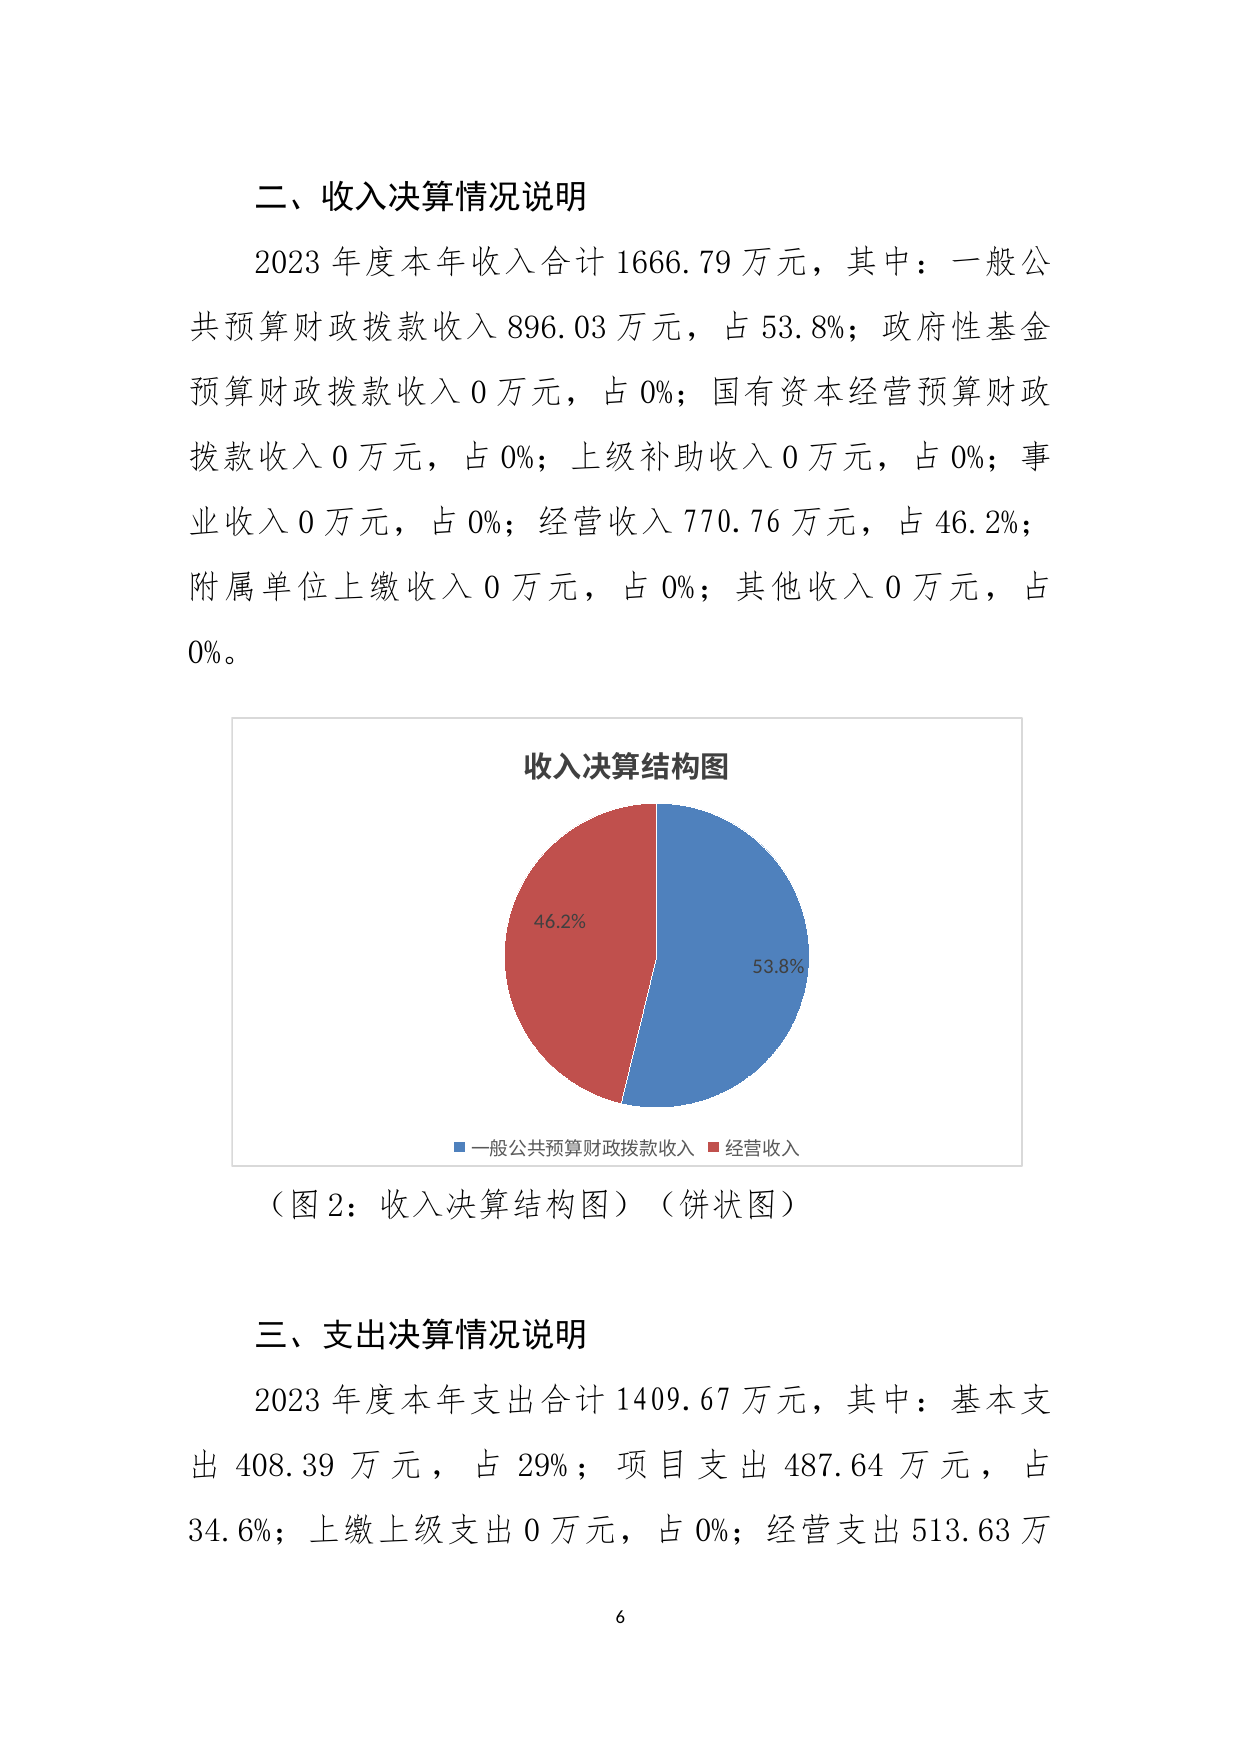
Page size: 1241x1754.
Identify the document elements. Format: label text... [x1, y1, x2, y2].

list 二、收入决算情况说明 [254, 162, 1053, 227]
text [187, 1364, 1053, 1559]
list 三、支出决算情况说明 [254, 1299, 1053, 1364]
text 2023年度本年收入合计1666.79万元，其中：一般公共预算财政拨款收入896.03万元，占53.8%；政府性基金预算财政拨款收入0万元，占0%；国有资本经营预算财政拨款收入0万元，占0%；上级补助收入0万元，占0%；事业收入0万元，占0%；经营收入770.76万元，占46.2%；附属单位上缴收入0万元，占0%；其他收入0万元，占0%。 [187, 227, 1053, 682]
text （图2：收入决算结构图）（饼状图） [187, 1169, 1053, 1234]
